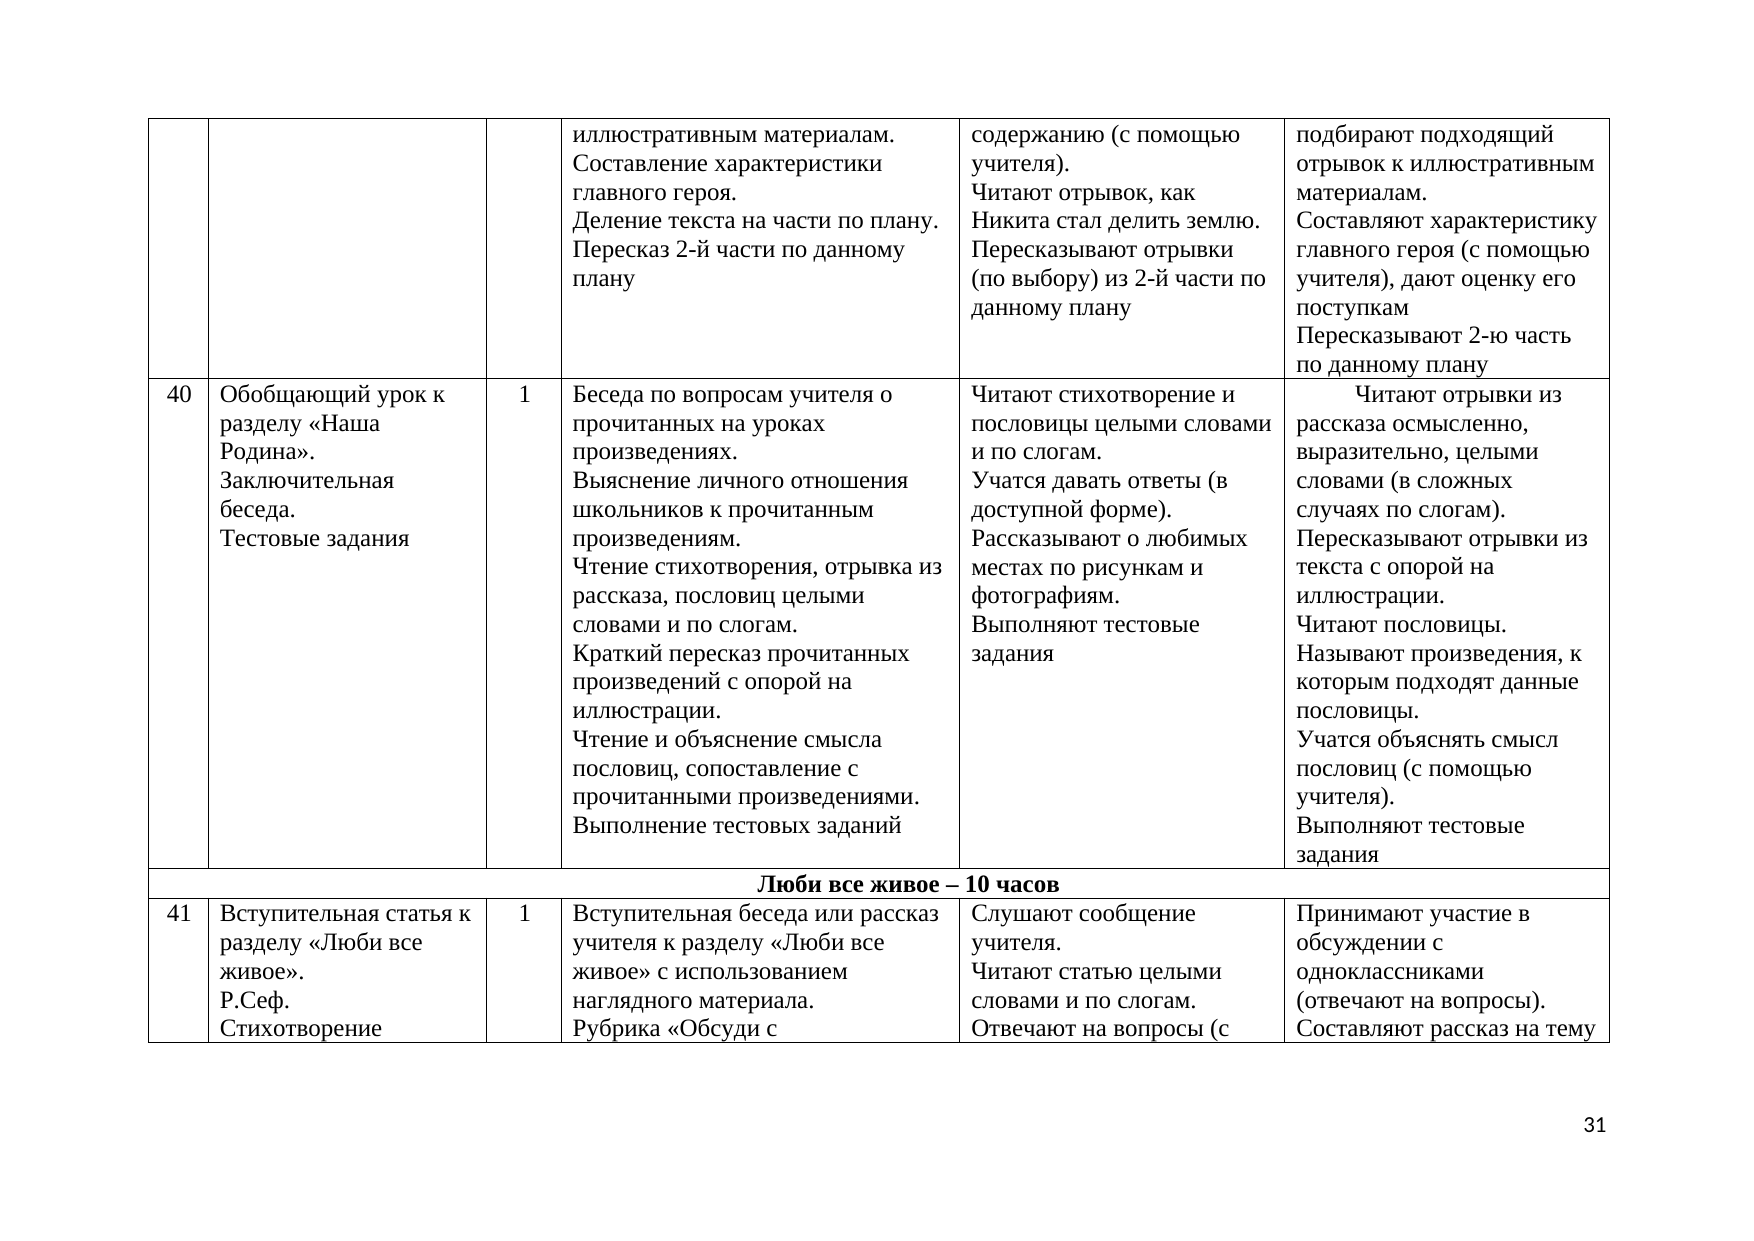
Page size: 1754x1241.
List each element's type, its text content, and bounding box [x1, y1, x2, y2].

table_cell 1 [487, 119, 561, 378]
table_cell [960, 119, 1284, 378]
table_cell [1285, 119, 1609, 378]
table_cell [209, 899, 486, 1042]
table_cell Люби все живое – 10 часов [149, 869, 1609, 897]
table_cell Беседа по вопросам учителя о прочитанных на уроках произведениях. Выяснение личного отношения школьников к прочитанным произведениям. Чтение стихотворения, отрывка из рассказа, пословиц целыми словами и по слогам. Краткий пересказ прочитанных произведений с опорой на иллюстрации. Чтение и объяснение смысла пословиц, сопоставление с прочитанными произведениями. Выполнение тестовых заданий [562, 379, 959, 868]
table_cell Обобщающий урок к разделу «Наша Родина». Заключительная беседа. Тестовые задания [209, 379, 486, 868]
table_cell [562, 899, 959, 1042]
table_cell 1 [487, 379, 561, 868]
table_cell 41 [149, 899, 208, 1042]
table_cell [960, 899, 1284, 1042]
table_cell 40 [149, 379, 208, 868]
table_cell Читают отрывки из рассказа осмысленно, выразительно, целыми словами (в сложных случаях по слогам). Пересказывают отрывки из текста с опорой на иллюстрации. Читают пословицы. Называют произведения, к которым подходят данные пословицы. Учатся объяснять смысл пословиц (с помощью учителя). Выполняют тестовые задания [1285, 379, 1609, 868]
table_cell Читают стихотворение и пословицы целыми словами и по слогам. Учатся давать ответы (в доступной форме). Рассказывают о любимых местах по рисункам и фотографиям. Выполняют тестовые задания [960, 379, 1284, 868]
table_cell 39 [149, 119, 208, 378]
table_cell 1 [487, 899, 561, 1042]
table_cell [1285, 899, 1609, 1042]
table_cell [562, 119, 959, 378]
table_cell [209, 119, 486, 378]
